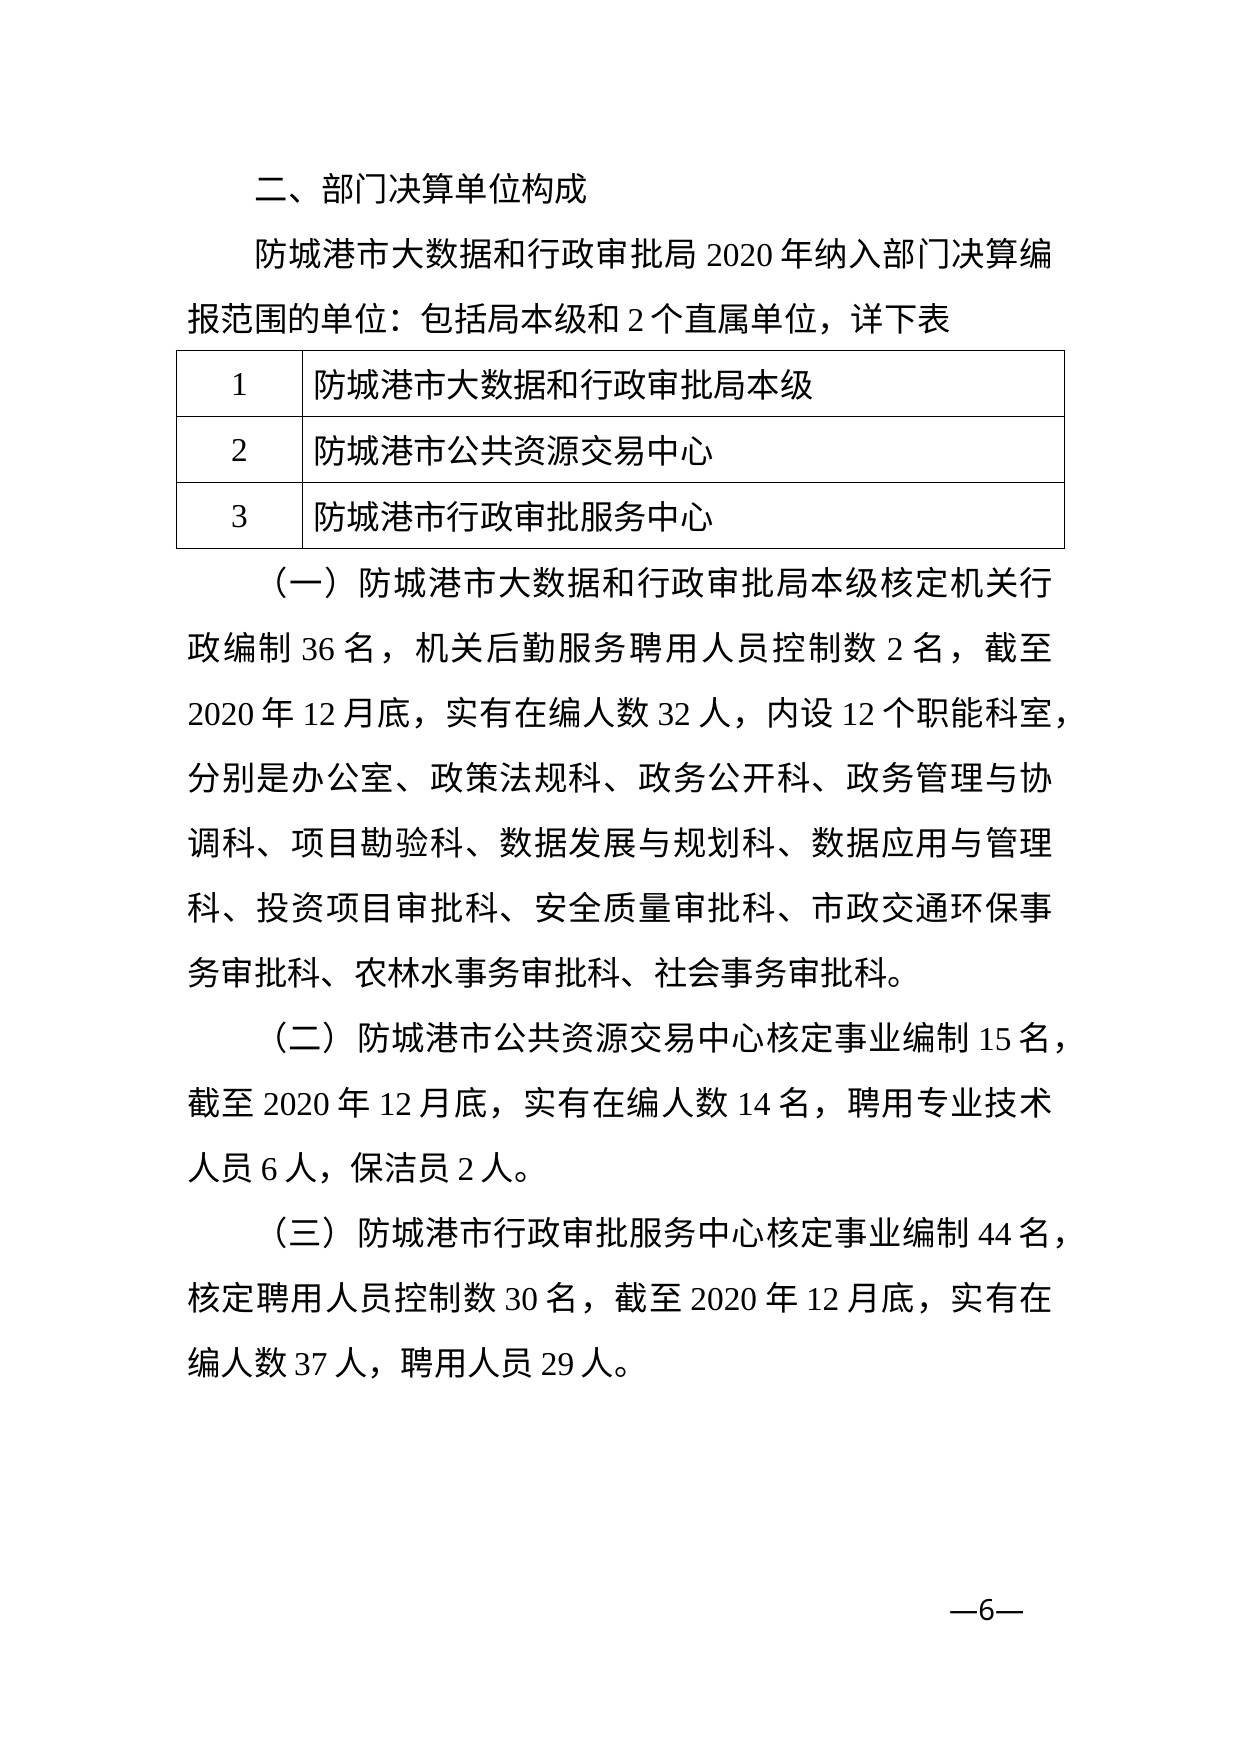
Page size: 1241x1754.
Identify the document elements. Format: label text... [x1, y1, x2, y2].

text 二、部门决算单位构成 [187, 155, 1053, 220]
text （三）防城港市行政审批服务中心核定事业编制44名，核定聘用人员控制数30名，截至2020年12月底，实有在编人数37人，聘用人员29人。 [187, 1199, 1053, 1394]
table_cell 防城港市行政审批服务中心 [303, 483, 1064, 548]
table_header 1 [177, 351, 302, 416]
text 防城港市大数据和行政审批局2020年纳入部门决算编报范围的单位：包括局本级和2个直属单位，详下表 [187, 220, 1053, 350]
table_header 防城港市大数据和行政审批局本级 [303, 351, 1064, 416]
text （一）防城港市大数据和行政审批局本级核定机关行政编制36名，机关后勤服务聘用人员控制数2名，截至2020年12月底，实有在编人数32人，内设12个职能科室，分别是办公室、政策法规科、政务公开科、政务管理与协调科、项目勘验科、数据发展与规划科、数据应用与管理科、投资项目审批科、安全质量审批科、市政交通环保事务审批科、农林水事务审批科、社会事务审批科。 [187, 549, 1053, 1004]
table_cell 防城港市公共资源交易中心 [303, 417, 1064, 482]
text （二）防城港市公共资源交易中心核定事业编制15名，截至2020年12月底，实有在编人数14名，聘用专业技术人员6人，保洁员2人。 [187, 1004, 1053, 1199]
table_cell 2 [177, 417, 302, 482]
table_cell 3 [177, 483, 302, 548]
